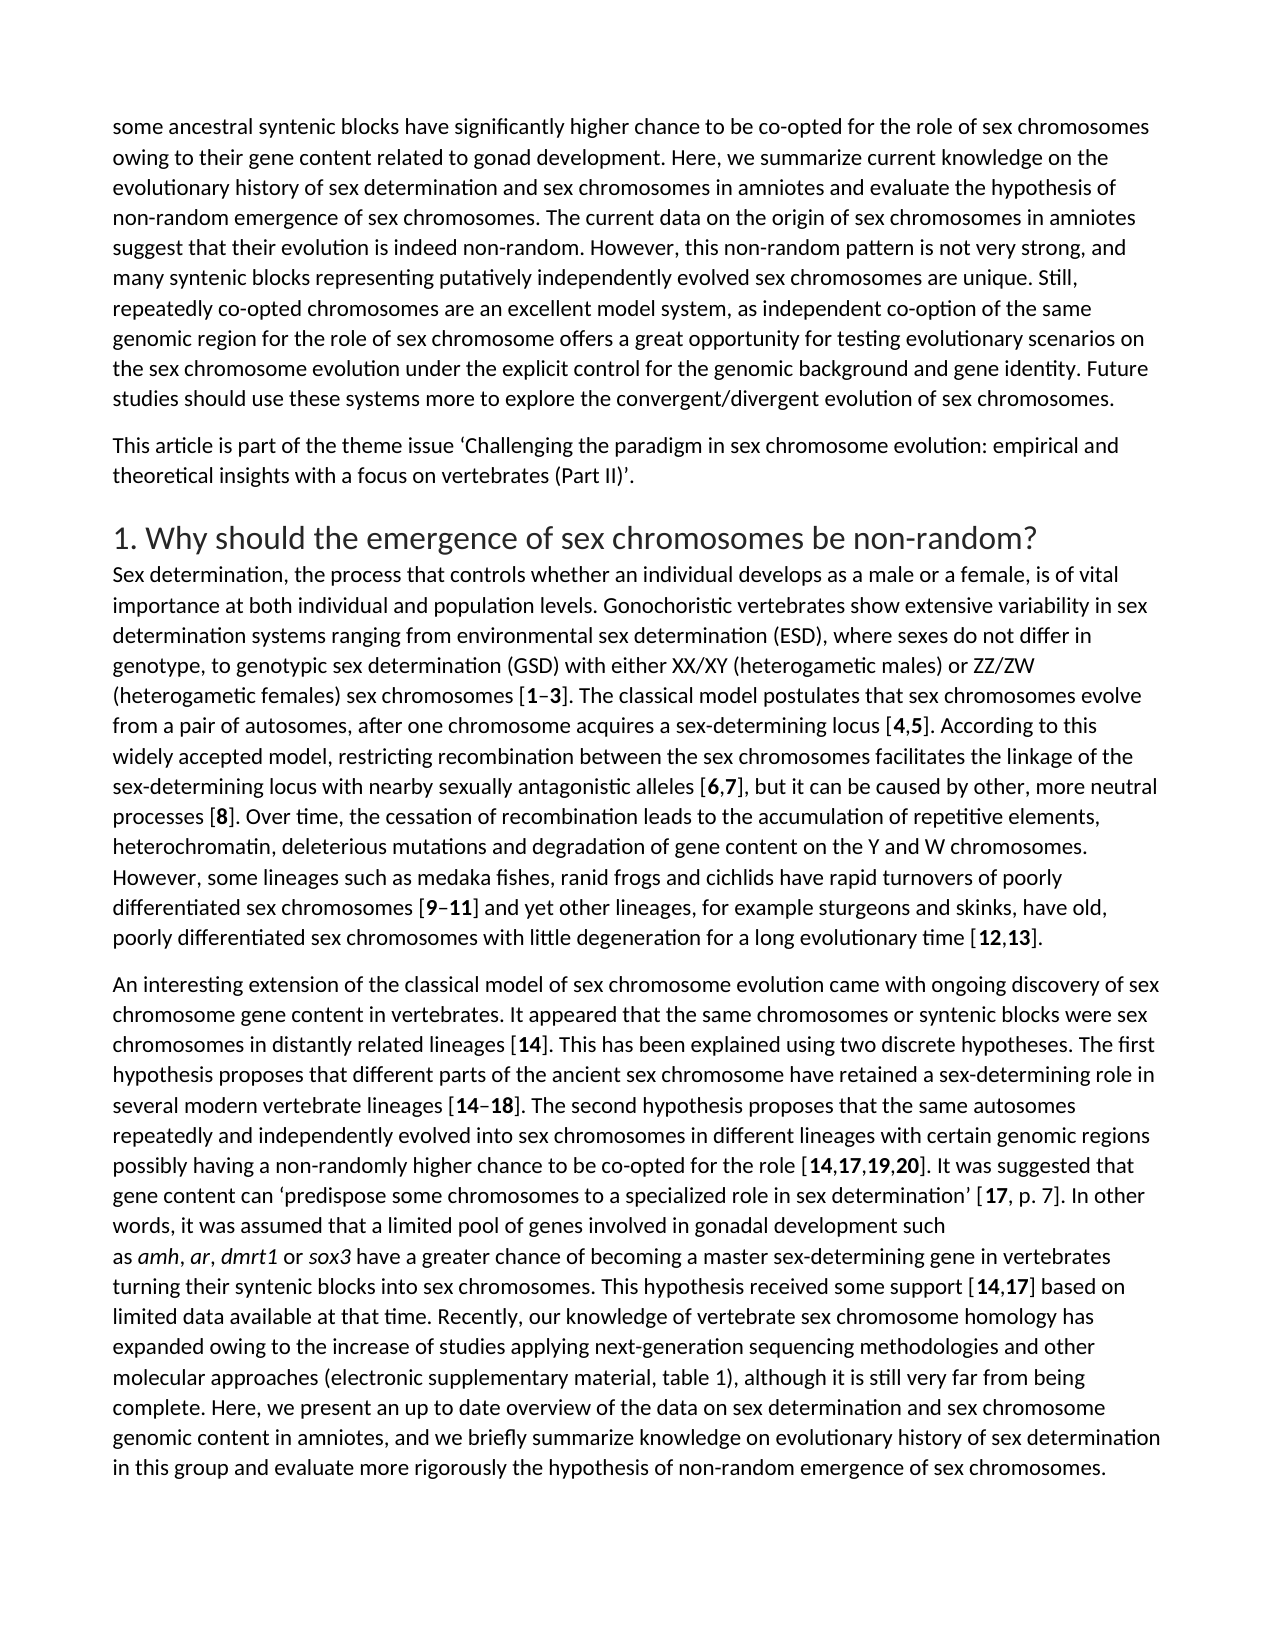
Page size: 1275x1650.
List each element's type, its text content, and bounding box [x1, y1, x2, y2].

subtitle 1. Why should the emergence of sex chromosomes be non-random? [112, 517, 1162, 557]
text Sex determination, the process that controls whether an individual develops as a male or a female, is of vital importance at both individual and population levels. Gonochoristic vertebrates show extensive variability in sex determination systems ranging from environmental sex determination (ESD), where sexes do not differ in genotype, to genotypic sex determination (GSD) with either XX/XY (heterogametic males) or ZZ/ZW (heterogametic females) sex chromosomes [1–3]. The classical model postulates that sex chromosomes evolve from a pair of autosomes, after one chromosome acquires a sex-determining locus [4,5]. According to this widely accepted model, restricting recombination between the sex chromosomes facilitates the linkage of the sex-determining locus with nearby sexually antagonistic alleles [6,7], but it can be caused by other, more neutral processes [8]. Over time, the cessation of recombination leads to the accumulation of repetitive elements, heterochromatin, deleterious mutations and degradation of gene content on the Y and W chromosomes. However, some lineages such as medaka fishes, ranid frogs and cichlids have rapid turnovers of poorly differentiated sex chromosomes [9–11] and yet other lineages, for example sturgeons and skinks, have old, poorly differentiated sex chromosomes with little degeneration for a long evolutionary time [12,13]. [112, 561, 1162, 951]
text This article is part of the theme issue ‘Challenging the paradigm in sex chromosome evolution: empirical and theoretical insights with a focus on vertebrates (Part II)’. [112, 431, 1162, 489]
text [112, 112, 1162, 412]
text An interesting extension of the classical model of sex chromosome evolution came with ongoing discovery of sex chromosome gene content in vertebrates. It appeared that the same chromosomes or syntenic blocks were sex chromosomes in distantly related lineages [14]. This has been explained using two discrete hypotheses. The first hypothesis proposes that different parts of the ancient sex chromosome have retained a sex-determining role in several modern vertebrate lineages [14–18]. The second hypothesis proposes that the same autosomes repeatedly and independently evolved into sex chromosomes in different lineages with certain genomic regions possibly having a non-randomly higher chance to be co-opted for the role [14,17,19,20]. It was suggested that gene content can ‘predispose some chromosomes to a specialized role in sex determination’ [17, p. 7]. In other words, it was assumed that a limited pool of genes involved in gonadal development such as amh, ar, dmrt1 or sox3 have a greater chance of becoming a master sex-determining gene in vertebrates turning their syntenic blocks into sex chromosomes. This hypothesis received some support [14,17] based on limited data available at that time. Recently, our knowledge of vertebrate sex chromosome homology has expanded owing to the increase of studies applying next-generation sequencing methodologies and other molecular approaches (electronic supplementary material, table 1), although it is still very far from being complete. Here, we present an up to date overview of the data on sex determination and sex chromosome genomic content in amniotes, and we briefly summarize knowledge on evolutionary history of sex determination in this group and evaluate more rigorously the hypothesis of non-random emergence of sex chromosomes. [112, 970, 1162, 1481]
